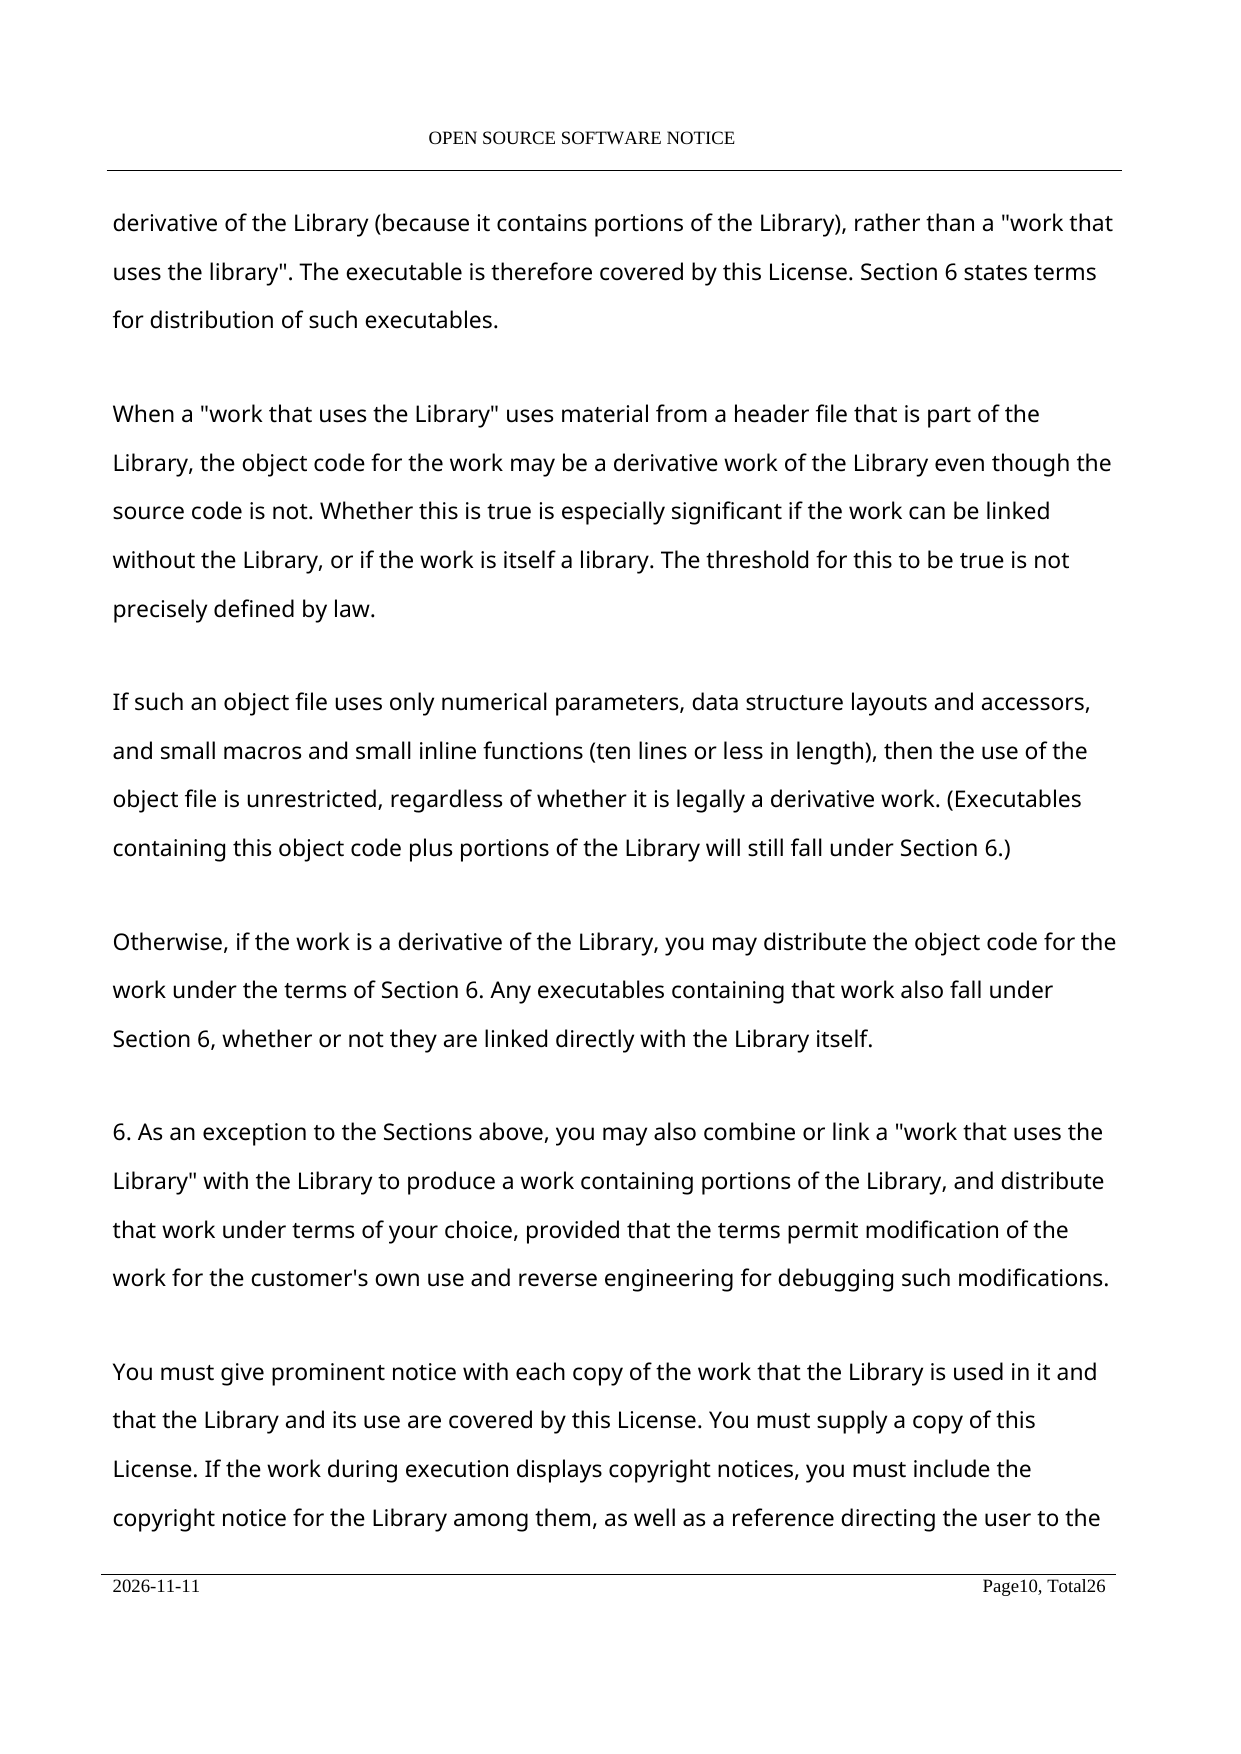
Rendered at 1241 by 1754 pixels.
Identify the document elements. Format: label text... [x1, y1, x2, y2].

text When a "work that uses the Library" uses material from a header file that is part of the Library, the object code for the work may be a derivative work of the Library even though the source code is not. Whether this is true is especially significant if the work can be linked without the Library, or if the work is itself a library. The threshold for this to be true is not precisely defined by law. [112, 397, 1128, 624]
text 6. As an exception to the Sections above, you may also combine or link a "work that uses the Library" with the Library to produce a work containing portions of the Library, and distribute that work under terms of your choice, provided that the terms permit modification of the work for the customer's own use and reverse engineering for debugging such modifications. [112, 1116, 1128, 1294]
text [112, 206, 1128, 336]
text If such an object file uses only numerical parameters, data structure layouts and accessors, and small macros and small inline functions (ten lines or less in length), then the use of the object file is unrestricted, regardless of whether it is legally a derivative work. (Executables containing this object code plus portions of the Library will still fall under Section 6.) [112, 685, 1128, 864]
text Otherwise, if the work is a derivative of the Library, you may distribute the object code for the work under the terms of Section 6. Any executables containing that work also fall under Section 6, whether or not they are linked directly with the Library itself. [112, 925, 1128, 1055]
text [112, 1355, 1128, 1534]
